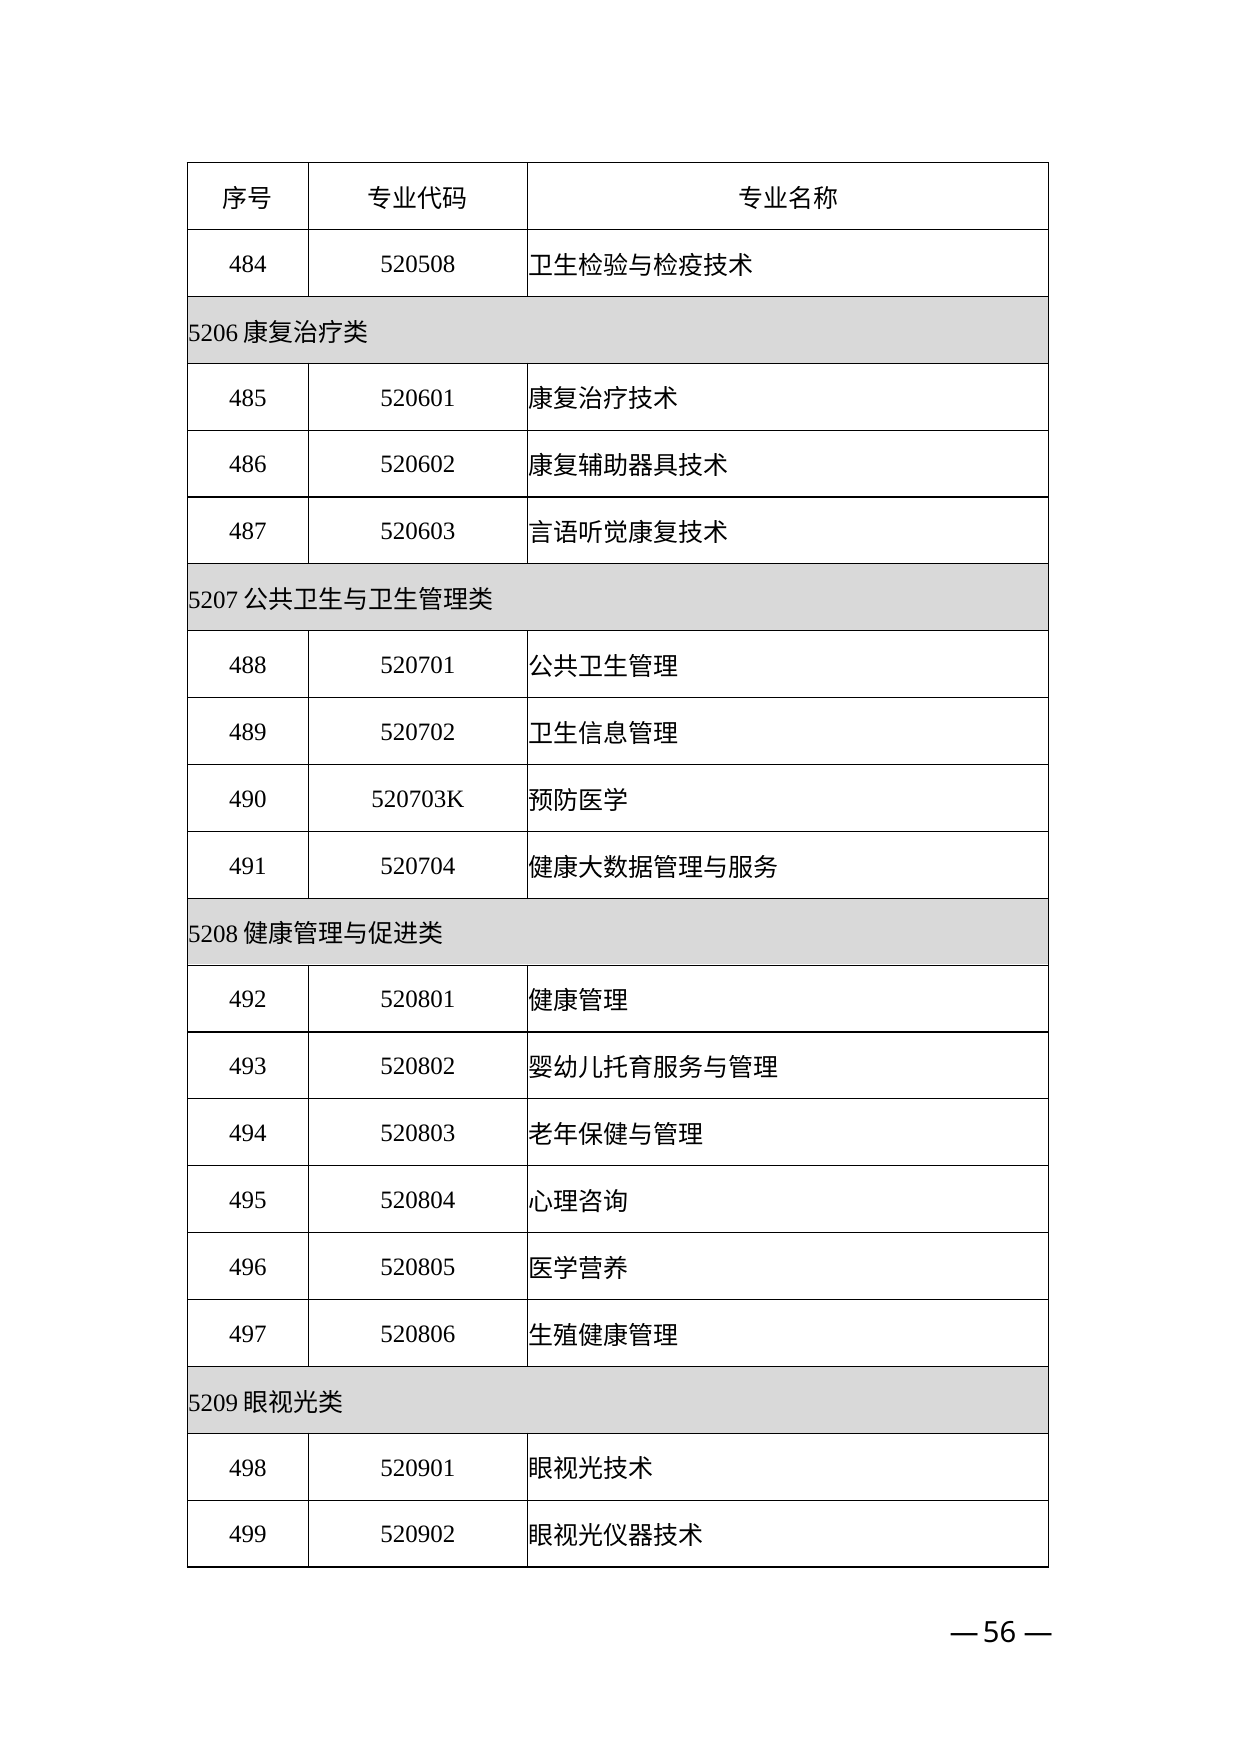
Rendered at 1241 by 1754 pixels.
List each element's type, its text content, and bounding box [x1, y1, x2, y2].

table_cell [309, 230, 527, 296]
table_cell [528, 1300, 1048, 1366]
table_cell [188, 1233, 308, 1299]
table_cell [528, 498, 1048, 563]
table_header 专业代码 [309, 163, 527, 229]
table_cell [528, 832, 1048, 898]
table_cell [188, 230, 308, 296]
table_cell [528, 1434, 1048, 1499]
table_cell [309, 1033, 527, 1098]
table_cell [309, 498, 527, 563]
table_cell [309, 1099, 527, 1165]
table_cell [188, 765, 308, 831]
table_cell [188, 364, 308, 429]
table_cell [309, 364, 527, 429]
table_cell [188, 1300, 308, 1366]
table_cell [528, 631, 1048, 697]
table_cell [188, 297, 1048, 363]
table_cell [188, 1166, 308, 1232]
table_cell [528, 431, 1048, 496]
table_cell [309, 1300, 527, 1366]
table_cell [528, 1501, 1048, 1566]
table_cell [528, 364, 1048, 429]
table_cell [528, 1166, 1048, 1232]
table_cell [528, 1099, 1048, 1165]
table_header 序号 [188, 163, 308, 229]
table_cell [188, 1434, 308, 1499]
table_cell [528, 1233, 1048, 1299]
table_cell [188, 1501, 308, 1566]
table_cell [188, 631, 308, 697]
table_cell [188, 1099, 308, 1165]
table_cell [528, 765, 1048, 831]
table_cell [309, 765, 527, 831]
table_header 专业名称 [528, 163, 1048, 229]
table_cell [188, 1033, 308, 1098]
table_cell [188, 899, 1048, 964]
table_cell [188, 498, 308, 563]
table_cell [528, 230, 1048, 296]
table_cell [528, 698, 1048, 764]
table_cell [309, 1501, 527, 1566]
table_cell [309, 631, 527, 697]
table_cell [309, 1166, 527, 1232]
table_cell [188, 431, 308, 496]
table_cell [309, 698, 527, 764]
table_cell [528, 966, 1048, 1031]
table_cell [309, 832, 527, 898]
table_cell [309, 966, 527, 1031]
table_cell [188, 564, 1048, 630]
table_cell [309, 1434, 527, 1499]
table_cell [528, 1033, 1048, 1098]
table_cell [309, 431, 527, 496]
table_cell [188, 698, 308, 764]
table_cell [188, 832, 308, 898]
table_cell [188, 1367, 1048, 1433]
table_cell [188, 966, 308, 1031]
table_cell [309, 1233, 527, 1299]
